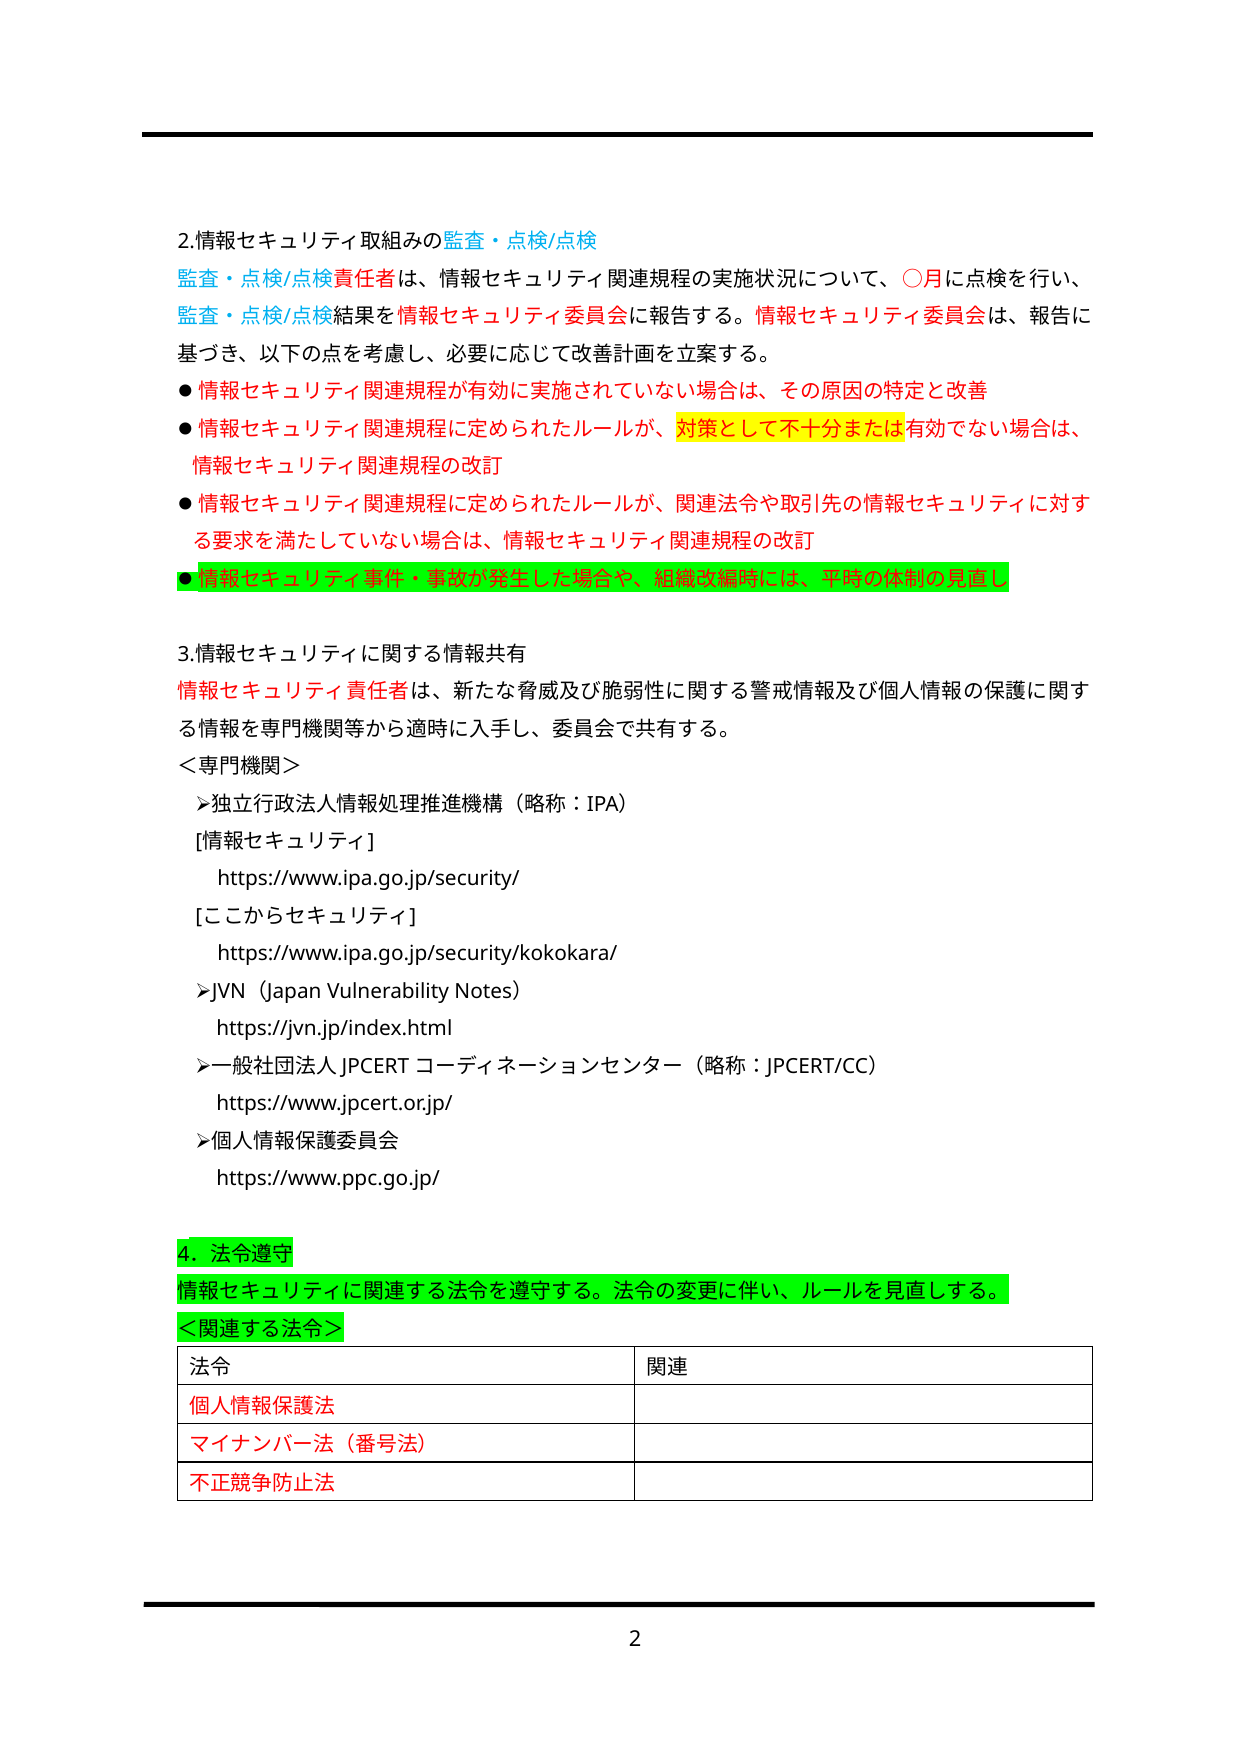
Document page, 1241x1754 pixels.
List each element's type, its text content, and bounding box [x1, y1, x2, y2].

table_cell [635, 1463, 1092, 1500]
list [ここからセキュリティ] [195, 896, 1092, 933]
text 情報セキュリティに関連する法令を遵守する。法令の変更に伴い、ルールを見直しする。 [177, 1271, 1092, 1308]
text https://jvn.jp/index.html [195, 1008, 1092, 1046]
text ＜関連する法令＞ [177, 1308, 1092, 1346]
list 情報セキュリティ関連規程が有効に実施されていない場合は、その原因の特定と改善 [177, 371, 1092, 408]
text 4．法令遵守 [177, 1233, 1092, 1271]
text 2.情報セキュリティ取組みの監査・点検/点検 [177, 221, 1092, 258]
text https://www.jpcert.or.jp/ [195, 1083, 1092, 1121]
list [情報セキュリティ] [195, 821, 1092, 858]
list https://www.ipa.go.jp/security/kokokara/ [217, 933, 1092, 971]
table_cell マイナンバー法（番号法） [178, 1424, 634, 1461]
table_cell 不正競争防止法 [178, 1463, 634, 1500]
text 情報セキュリティ責任者は、新たな脅威及び脆弱性に関する警戒情報及び個人情報の保護に関する情報を専門機関等から適時に入手し、委員会で共有する。 [177, 671, 1092, 746]
table_cell [635, 1424, 1092, 1461]
list 情報セキュリティ事件・事故が発生した場合や、組織改編時には、平時の体制の見直し [177, 558, 1092, 596]
table_header 法令 [178, 1347, 634, 1384]
list 情報セキュリティ関連規程に定められたルールが、対策として不十分または有効でない場合は、情報セキュリティ関連規程の改訂 [177, 408, 1092, 483]
text ＜専門機関＞ [177, 746, 1092, 783]
text 監査・点検/点検責任者は、情報セキュリティ関連規程の実施状況について、○月に点検を行い、監査・点検/点検結果を情報セキュリティ委員会に報告する。情報セキュリティ委員会は、報告に基づき、以下の点を考慮し、必要に応じて改善計画を立案する。 [177, 258, 1092, 371]
table_cell [635, 1385, 1092, 1423]
list 一般社団法人 JPCERT コーディネーションセンター（略称：JPCERT/CC） [195, 1046, 1092, 1083]
table_cell 個人情報保護法 [178, 1385, 634, 1423]
text 3.情報セキュリティに関する情報共有 [177, 633, 1092, 671]
text https://www.ppc.go.jp/ [195, 1158, 1092, 1196]
list https://www.ipa.go.jp/security/ [217, 858, 1092, 896]
table_header 関連 [635, 1347, 1092, 1384]
list 個人情報保護委員会 [195, 1121, 1092, 1158]
list JVN（Japan Vulnerability Notes） [195, 971, 1092, 1008]
list 独立行政法人情報処理推進機構（略称：IPA） [195, 783, 1092, 821]
list 情報セキュリティ関連規程に定められたルールが、関連法令や取引先の情報セキュリティに対する要求を満たしていない場合は、情報セキュリティ関連規程の改訂 [177, 483, 1092, 558]
